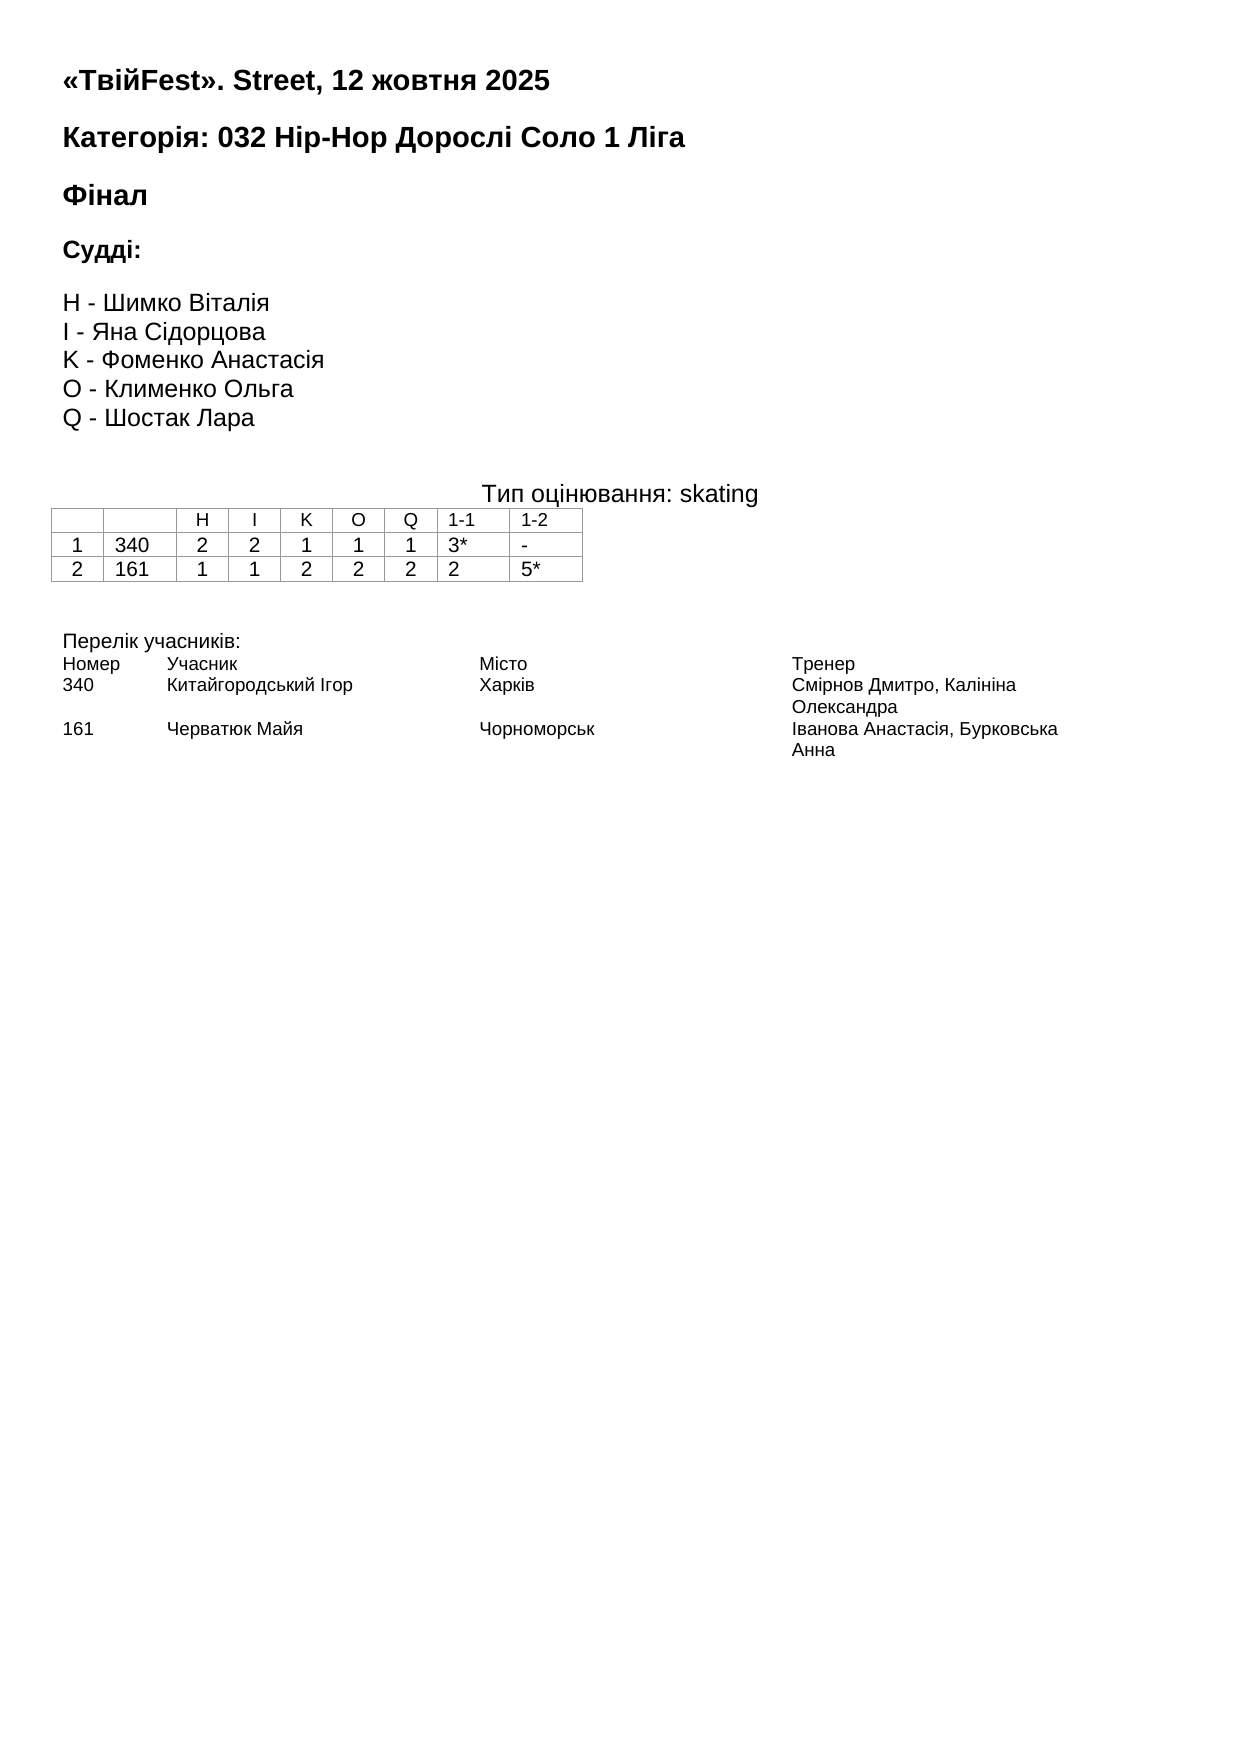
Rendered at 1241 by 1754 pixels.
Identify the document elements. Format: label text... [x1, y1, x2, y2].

table_cell 3* [438, 533, 509, 556]
table_cell 161 [51, 718, 155, 761]
table_cell 2 [385, 557, 437, 581]
table_cell 2 [333, 557, 384, 581]
table_cell 1 [229, 557, 280, 581]
table_header Місто [468, 653, 780, 674]
table_header 1-2 [510, 509, 582, 532]
table_cell 2 [52, 557, 103, 581]
table_cell 1 [177, 557, 228, 581]
text Перелік учасників: [62, 629, 1178, 653]
table_cell - [510, 533, 582, 556]
text Тип оцінювання: skating [62, 479, 1178, 508]
table_header Учасник [155, 653, 468, 674]
table_cell 2 [438, 557, 509, 581]
list O - Клименко Ольга [62, 374, 1178, 403]
table_cell 340 [51, 674, 155, 717]
table_cell Харків [468, 674, 780, 717]
table_header [104, 509, 176, 532]
table_cell 2 [281, 557, 332, 581]
text Категорія: 032 Hip-Hop Дорослі Соло 1 Ліга [62, 120, 1178, 153]
table_cell Чорноморськ [468, 718, 780, 761]
table_cell Смірнов Дмитро, Калініна Олександра [780, 674, 1093, 717]
table_cell 1 [333, 533, 384, 556]
table_cell Іванова Анастасія, Бурковська Анна [780, 718, 1093, 761]
table_cell Черватюк Майя [155, 718, 468, 761]
text Судді: [62, 235, 1178, 264]
table_header O [333, 509, 384, 532]
list I - Яна Сідорцова [62, 316, 1178, 345]
text «ТвійFest». Street, 12 жовтня 2025 [62, 62, 1178, 96]
table_header K [281, 509, 332, 532]
table_header Номер [51, 653, 155, 674]
list H - Шимко Віталія [62, 288, 1178, 316]
table_cell 1 [281, 533, 332, 556]
text Фінал [62, 177, 1178, 211]
table_header H [177, 509, 228, 532]
table_cell 2 [229, 533, 280, 556]
table_cell 5* [510, 557, 582, 581]
list Q - Шостак Лара [62, 403, 1178, 431]
list K - Фоменко Анастасія [62, 345, 1178, 374]
table_cell 2 [177, 533, 228, 556]
table_cell 340 [104, 533, 176, 556]
table_header [52, 509, 103, 532]
table_header Тренер [780, 653, 1093, 674]
table_cell Китайгородський Ігор [155, 674, 468, 717]
table_header 1-1 [438, 509, 509, 532]
table_cell 161 [104, 557, 176, 581]
table_header Q [385, 509, 437, 532]
table_header I [229, 509, 280, 532]
table_cell 1 [52, 533, 103, 556]
table_cell 1 [385, 533, 437, 556]
